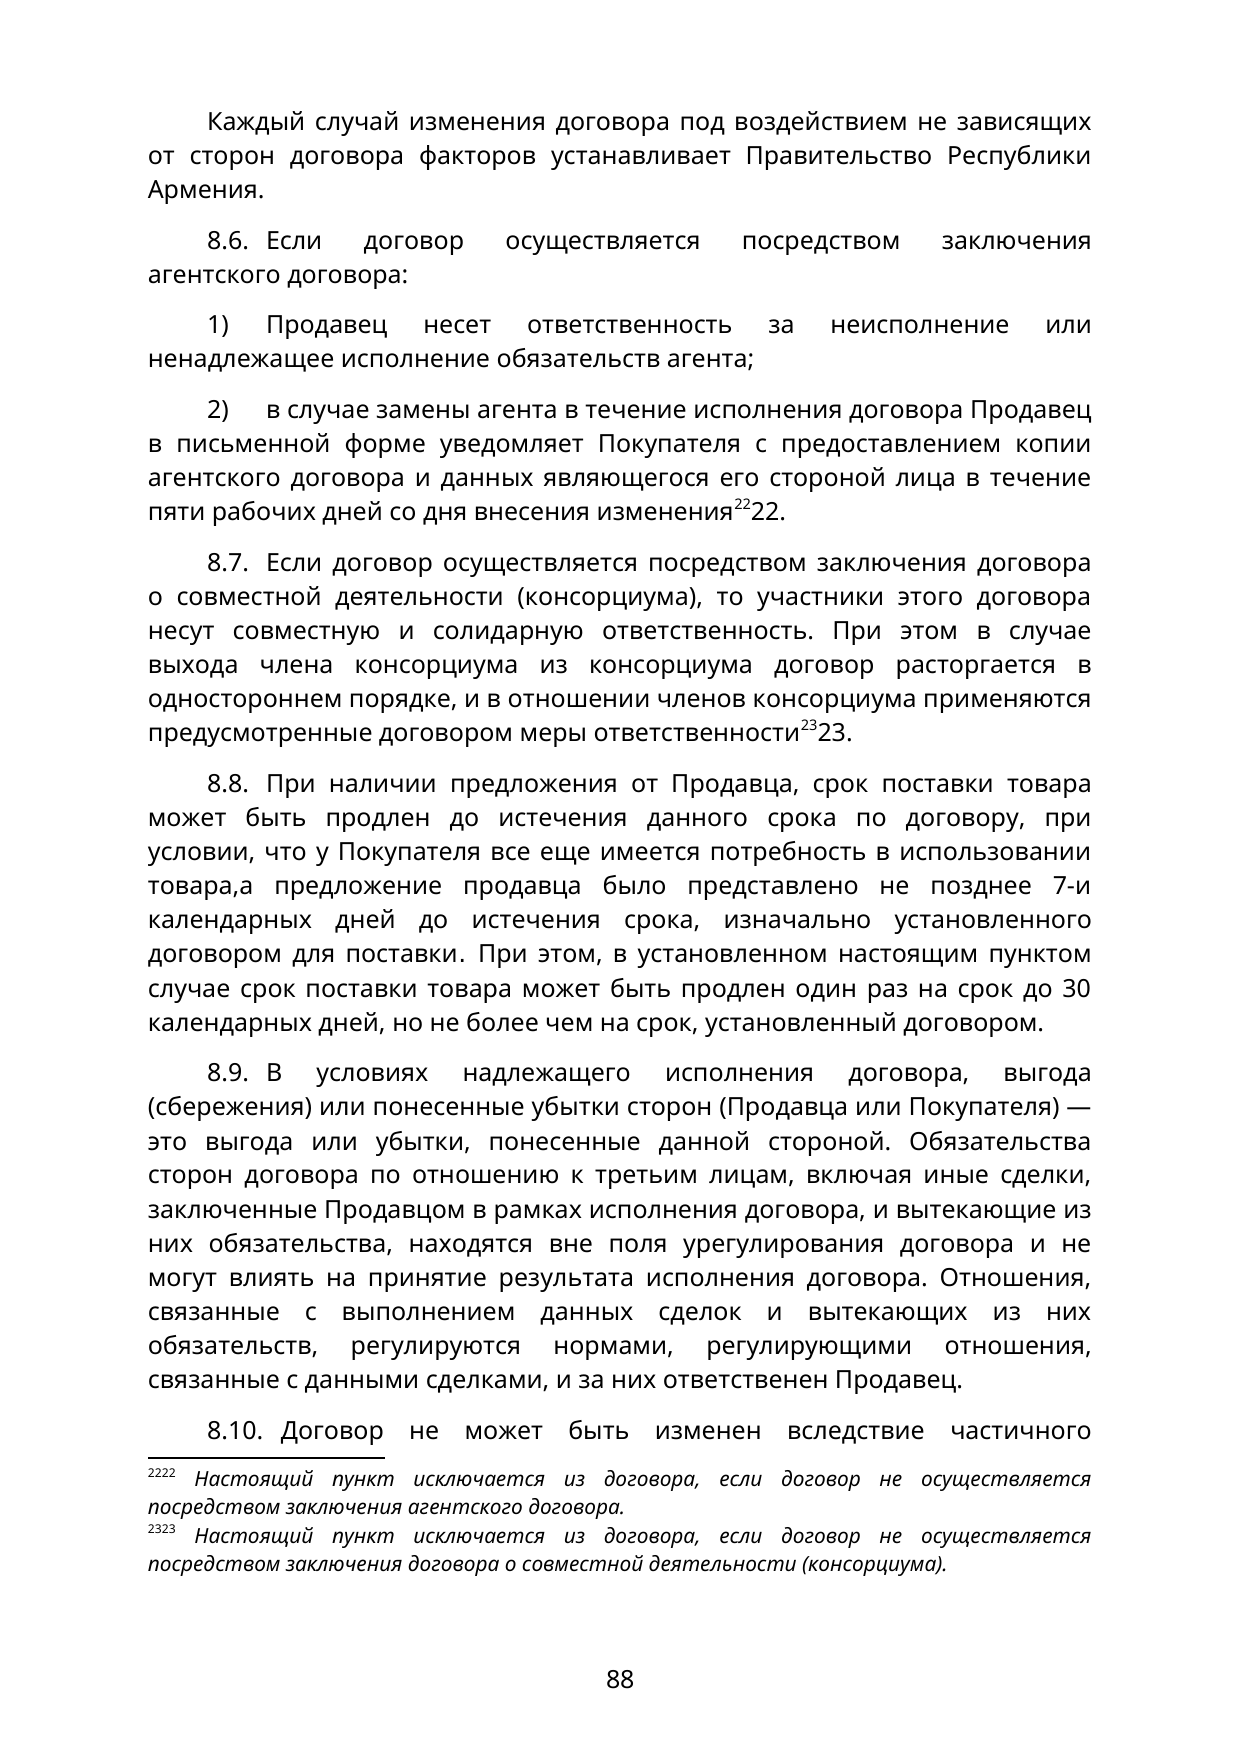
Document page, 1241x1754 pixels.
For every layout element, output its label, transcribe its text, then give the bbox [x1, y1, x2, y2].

text 8.7. Если договор осуществляется посредством заключения договора о совместной деятельности (консорциума), то участники этого договора несут совместную и солидарную ответственность. При этом в случае выхода члена консорциума из консорциума договор расторгается в одностороннем порядке, и в отношении членов консорциума применяются предусмотренные договором меры ответственности23. [148, 545, 1092, 749]
text 8.9. В условиях надлежащего исполнения договора, выгода (сбережения) или понесенные убытки сторон (Продавца или Покупателя) — это выгода или убытки, понесенные данной стороной. Обязательства сторон договора по отношению к третьим лицам, включая иные сделки, заключенные Продавцом в рамках исполнения договора, и вытекающие из них обязательства, находятся вне поля урегулирования договора и не могут влиять на принятие результата исполнения договора. Отношения, связанные с выполнением данных сделок и вытекающих из них обязательств, регулируются нормами, регулирующими отношения, связанные с данными сделками, и за них ответственен Продавец. [148, 1055, 1092, 1396]
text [148, 1412, 1092, 1446]
text 8.8. При наличии предложения от Продавца, срок поставки товара может быть продлен до истечения данного срока по договору, при условии, что у Покупателя все еще имеется потребность в использовании товара,а предложение продавца было представлено не позднее 7-и календарных дней до истечения срока, изначально установленного договором для поставки. При этом, в установленном настоящим пунктом случае срок поставки товара может быть продлен один раз на срок до 30 календарных дней, но не более чем на срок, установленный договором. [148, 766, 1092, 1038]
text 1) Продавец несет ответственность за неисполнение или ненадлежащее исполнение обязательств агента; [148, 307, 1092, 375]
text Каждый случай изменения договора под воздействием не зависящих от сторон договора факторов устанавливает Правительство Республики Армения. [148, 103, 1092, 206]
text 8.6. Если договор осуществляется посредством заключения агентского договора: [148, 222, 1092, 290]
text 2) в случае замены агента в течение исполнения договора Продавец в письменной форме уведомляет Покупателя с предоставлением копии агентского договора и данных являющегося его стороной лица в течение пяти рабочих дней со дня внесения изменения22. [148, 392, 1092, 528]
